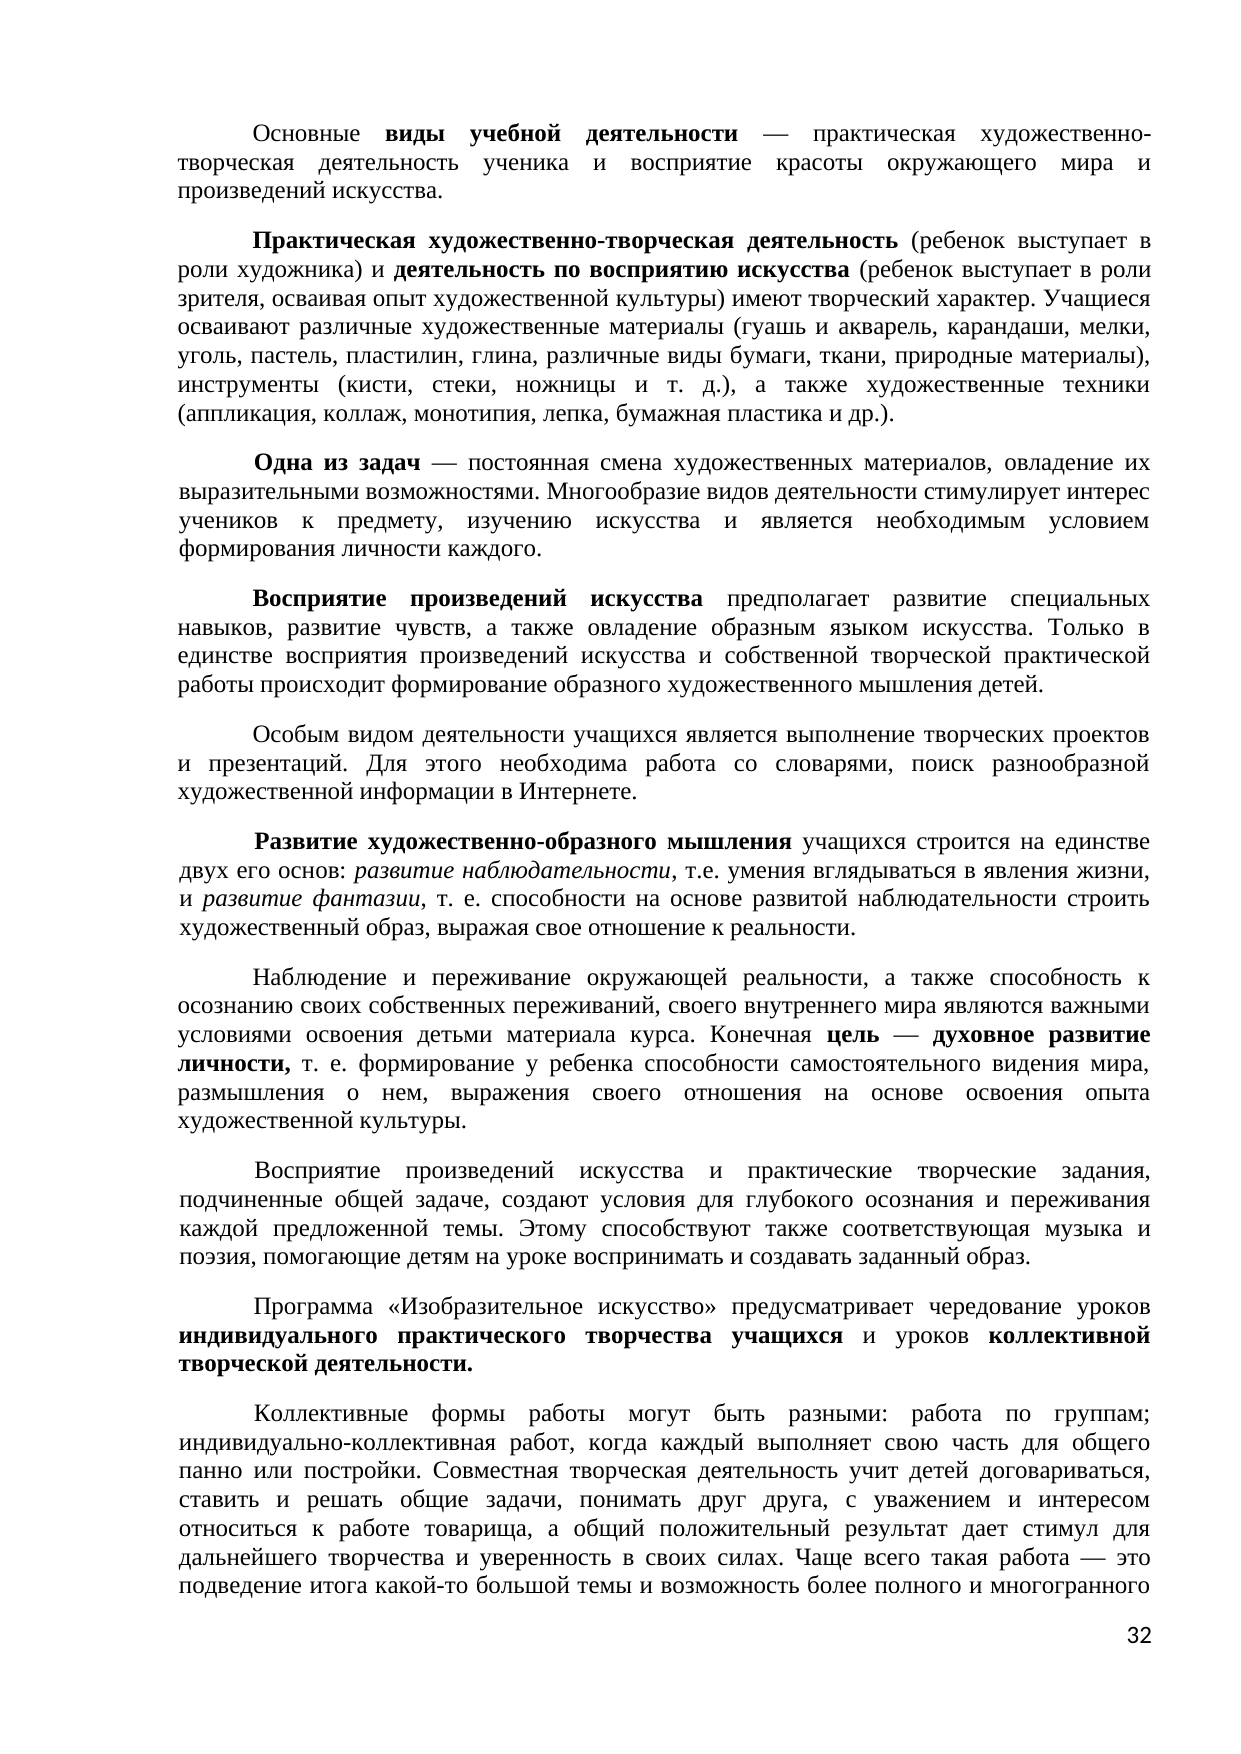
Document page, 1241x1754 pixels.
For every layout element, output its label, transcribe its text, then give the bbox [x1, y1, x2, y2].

text Наблюдение и переживание окружающей реальности, а также способность к осознанию своих собственных переживаний, своего внутреннего мира являются важными условиями освоения детьми материала курса. Конечная цель — духовное развитие личности, т. е. формирование у ребенка способности самостоятельного видения мира, размышления о нем, выражения своего отношения на основе освоения опыта художественной культуры. [177, 962, 1151, 1134]
text Развитие художественно-образного мышления учащихся строится на единстве двух его основ: развитие наблюдательности, т.е. умения вглядываться в явления жизни, и развитие фантазии, т. е. способности на основе развитой наблюдательности строить художественный образ, выражая свое отношение к реальности. [179, 826, 1151, 941]
text Программа «Изобразительное искусство» предусматривает чередование уроков индивидуального практического творчества учащихся и уроков коллективной творческой деятельности. [178, 1291, 1151, 1377]
text Восприятие произведений искусства и практические творческие задания, подчиненные общей задаче, создают условия для глубокого осознания и переживания каждой предложенной темы. Этому способствуют также соответствующая музыка и поэзия, помогающие детям на уроке воспринимать и создавать заданный образ. [179, 1155, 1152, 1270]
text Одна из задач — постоянная смена художественных материалов, овладение их выразительными возможностями. Многообразие видов деятельности стимулирует интерес учеников к предмету, изучению искусства и является необходимым условием формирования личности каждого. [179, 447, 1151, 562]
text Основные виды учебной деятельности — практическая художественно-творческая деятельность ученика и восприятие красоты окружающего мира и произведений искусства. [177, 118, 1152, 204]
text Практическая художественно-творческая деятельность (ребенок выступает в роли художника) и деятельность по восприятию искусства (ребенок выступает в роли зрителя, осваивая опыт художественной культуры) имеют творческий характер. Учащиеся осваивают различные художественные материалы (гуашь и акварель, карандаши, мелки, уголь, пастель, пластилин, глина, различные виды бумаги, ткани, природные материалы), инструменты (кисти, стеки, ножницы и т. д.), а также художественные техники (аппликация, коллаж, монотипия, лепка, бумажная пластика и др.). [177, 225, 1152, 426]
text Восприятие произведений искусства предполагает развитие специальных навыков, развитие чувств, а также овладение образным языком искусства. Только в единстве восприятия произведений искусства и собственной творческой практической работы происходит формирование образного художественного мышления детей. [177, 583, 1151, 698]
text Особым видом деятельности учащихся является выполнение творческих проектов и презентаций. Для этого необходима работа со словарями, поиск разнообразной художественной информации в Интернете. [177, 719, 1151, 805]
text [179, 1398, 1151, 1599]
